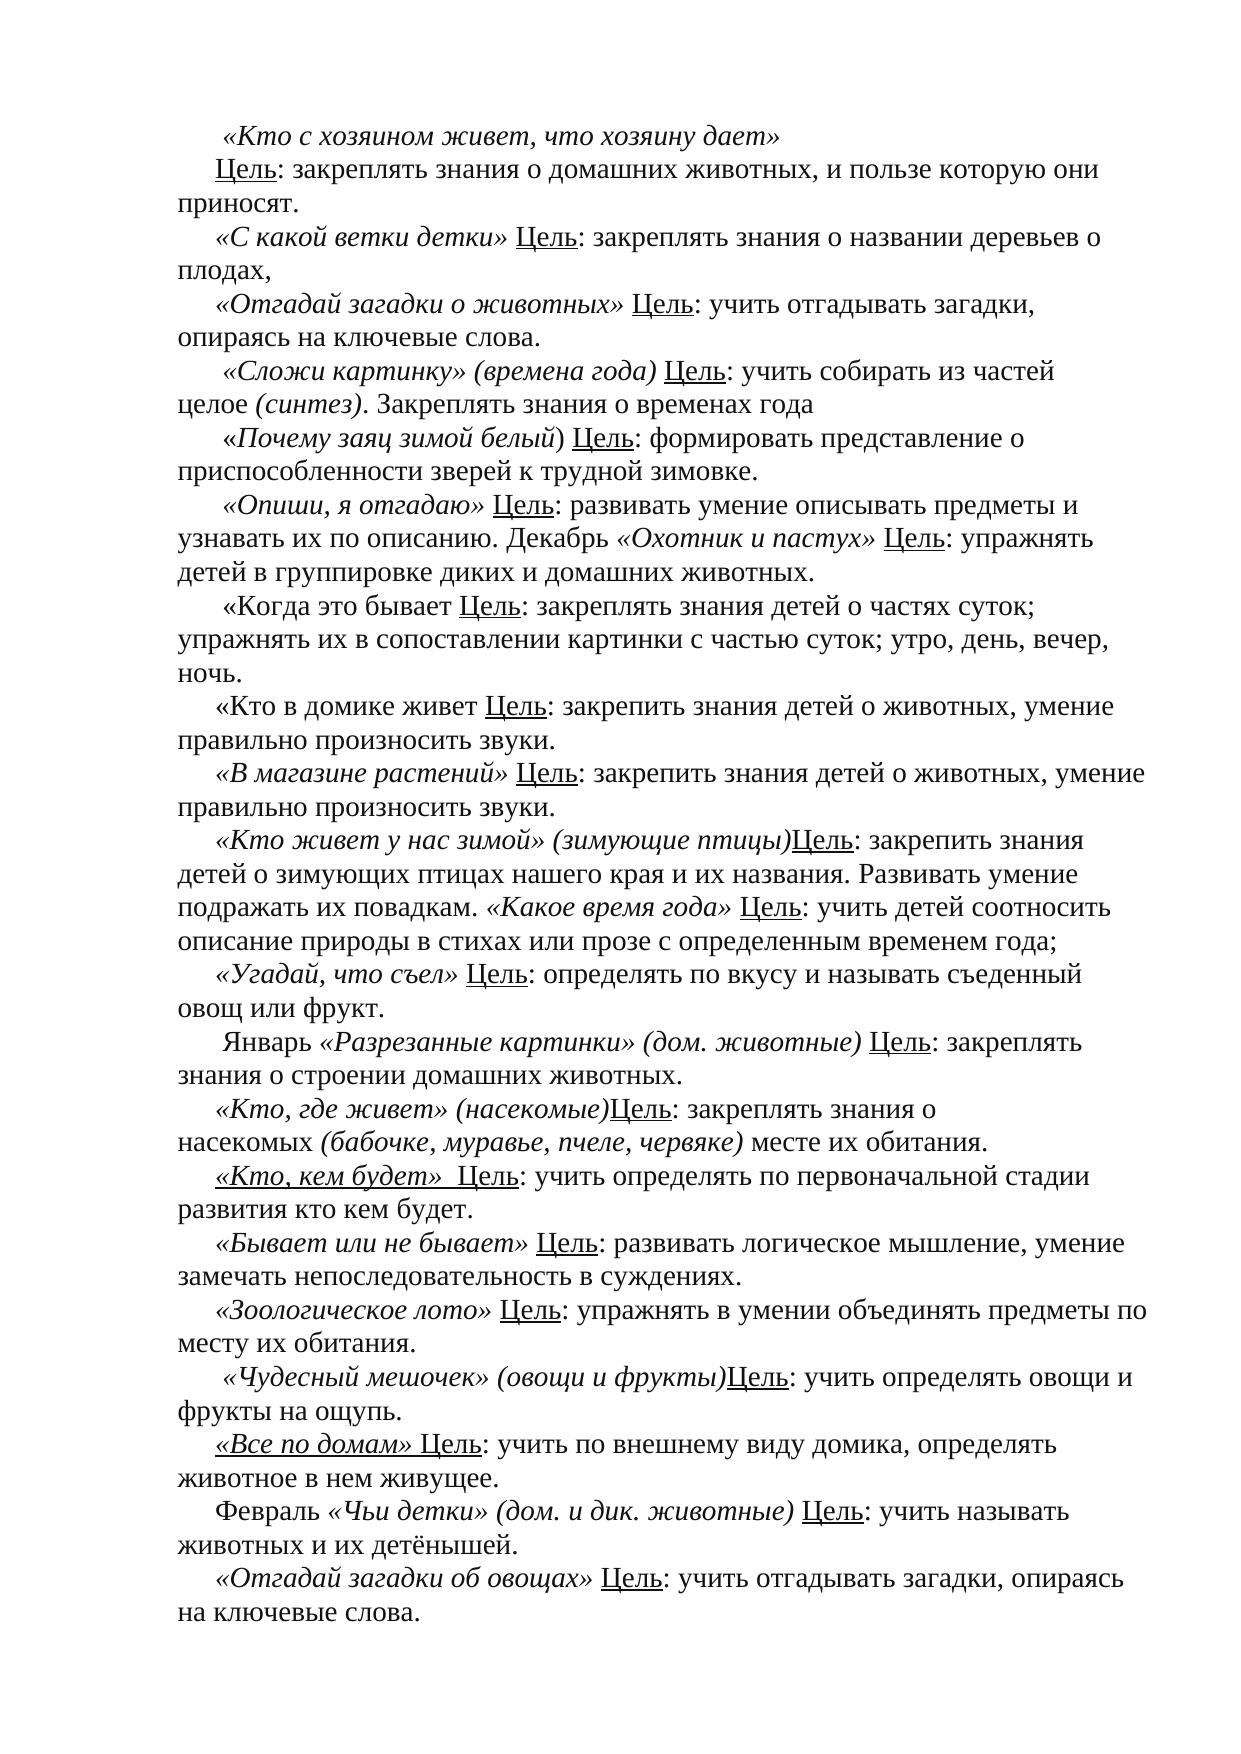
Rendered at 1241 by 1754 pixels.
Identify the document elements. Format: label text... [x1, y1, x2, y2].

text Цель: закреплять знания о домашних животных, и пользе которую они приносят. [177, 152, 1152, 219]
text «Бывает или не бывает» Цель: развивать логическое мышление, умение замечать непоследовательность в суждениях. [177, 1225, 1152, 1292]
text «Зоологическое лото» Цель: упражнять в умении объединять предметы по месту их обитания. [177, 1292, 1152, 1359]
text «Кто в домике живет Цель: закрепить знания детей о животных, умение правильно произносить звуки. [177, 688, 1152, 755]
text «Отгадай загадки о животных» Цель: учить отгадывать загадки, опираясь на ключевые слова. [177, 286, 1152, 353]
text «Кто, кем будет» Цель: учить определять по первоначальной стадии развития кто кем будет. [177, 1158, 1152, 1225]
text «Опиши, я отгадаю» Цель: развивать умение описывать предметы и узнавать их по описанию. Декабрь «Охотник и пастух» Цель: упражнять детей в группировке диких и домашних животных. [177, 487, 1152, 588]
text «Кто живет у нас зимой» (зимующие птицы)Цель: закрепить знания детей о зимующих птицах нашего края и их названия. Развивать умение подражать их повадкам. «Какое время года» Цель: учить детей соотносить описание природы в стихах или прозе с определенным временем года; [177, 822, 1152, 957]
text Февраль «Чьи детки» (дом. и дик. животные) Цель: учить называть животных и их детёнышей. [177, 1493, 1152, 1560]
text «Отгадай загадки об овощах» Цель: учить отгадывать загадки, опираясь на ключевые слова. [177, 1560, 1152, 1627]
text Январь «Разрезанные картинки» (дом. животные) Цель: закреплять знания о строении домашних животных. [177, 1024, 1152, 1091]
text «Почему заяц зимой белый) Цель: формировать представление о приспособленности зверей к трудной зимовке. [177, 420, 1152, 487]
text «Сложи картинку» (времена года) Цель: учить собирать из частей целое (синтез). Закреплять знания о временах года [177, 353, 1152, 420]
text «В магазине растений» Цель: закрепить знания детей о животных, умение правильно произносить звуки. [177, 755, 1152, 822]
text «Все по домам» Цель: учить по внешнему виду домика, определять животное в нем живущее. [177, 1426, 1152, 1493]
text «Кто, где живет» (насекомые)Цель: закреплять знания о насекомых (бабочке, муравье, пчеле, червяке) месте их обитания. [177, 1091, 1152, 1158]
text «С какой ветки детки» Цель: закреплять знания о названии деревьев о плодах, [177, 219, 1152, 286]
text «Чудесный мешочек» (овощи и фрукты)Цель: учить определять овощи и фрукты на ощупь. [177, 1359, 1152, 1426]
text «Когда это бывает Цель: закреплять знания детей о частях суток; упражнять их в сопоставлении картинки с частью суток; утро, день, вечер, ночь. [177, 588, 1152, 688]
text «Угадай, что съел» Цель: определять по вкусу и называть съеденный овощ или фрукт. [177, 957, 1152, 1024]
text «Кто с хозяином живет, что хозяину дает» [177, 118, 1152, 152]
